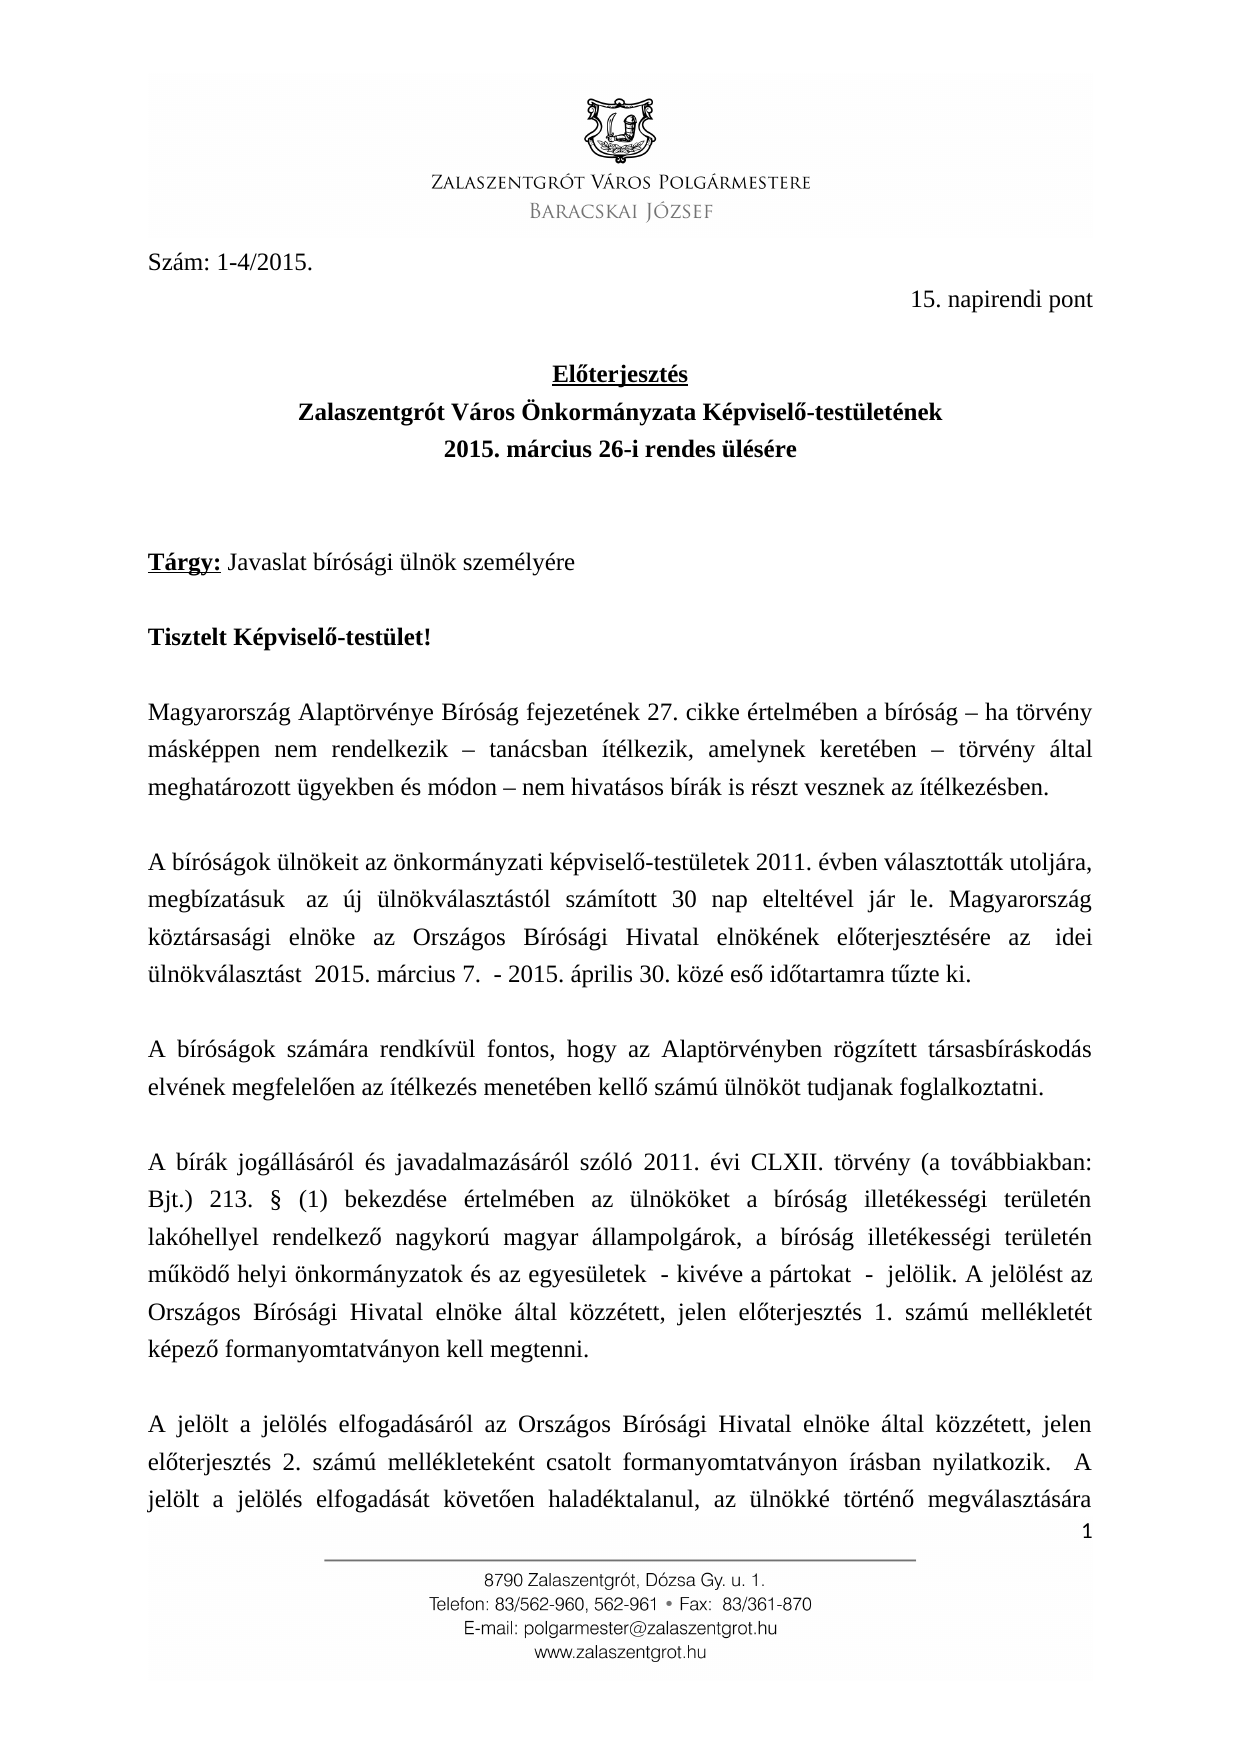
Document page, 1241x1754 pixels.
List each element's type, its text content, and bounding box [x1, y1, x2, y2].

text 15. napirendi pont [148, 275, 1093, 313]
picture [147, 1516, 1093, 1681]
text Szám: 1-4/2015. [148, 238, 1093, 275]
text Tárgy: Javaslat bírósági ülnök személyére [148, 538, 1093, 575]
text Zalaszentgrót Város Önkormányzata Képviselő-testületének [148, 388, 1093, 425]
picture [147, 73, 1093, 238]
text 2015. március 26-i rendes ülésére [148, 425, 1093, 463]
text Magyarország Alaptörvénye Bíróság fejezetének 27. cikke értelmében a bíróság – ha törvény másképpen nem rendelkezik – tanácsban ítélkezik, amelynek keretében – törvény által meghatározott ügyekben és módon – nem hivatásos bírák is részt vesznek az ítélkezésben. [148, 688, 1093, 800]
text Előterjesztés [148, 350, 1093, 388]
text Tisztelt Képviselő-testület! [148, 613, 1093, 650]
text A bíróságok számára rendkívül fontos, hogy az Alaptörvényben rögzített társasbíráskodás elvének megfelelően az ítélkezés menetében kellő számú ülnököt tudjanak foglalkoztatni. [148, 1025, 1093, 1100]
text A bíróságok ülnökeit az önkormányzati képviselő-testületek 2011. évben választották utoljára, megbízatásuk az új ülnökválasztástól számított 30 nap elteltével jár le. Magyarország köztársasági elnöke az Országos Bírósági Hivatal elnökének előterjesztésére az idei ülnökválasztást 2015. március 7. - 2015. április 30. közé eső időtartamra tűzte ki. [148, 838, 1093, 988]
text A bírák jogállásáról és javadalmazásáról szóló 2011. évi CLXII. törvény (a továbbiakban: Bjt.) 213. § (1) bekezdése értelmében az ülnököket a bíróság illetékességi területén lakóhellyel rendelkező nagykorú magyar állampolgárok, a bíróság illetékességi területén működő helyi önkormányzatok és az egyesületek - kivéve a pártokat - jelölik. A jelölést az Országos Bírósági Hivatal elnöke által közzétett, jelen előterjesztés 1. számú mellékletét képező formanyomtatványon kell megtenni. [148, 1138, 1093, 1363]
